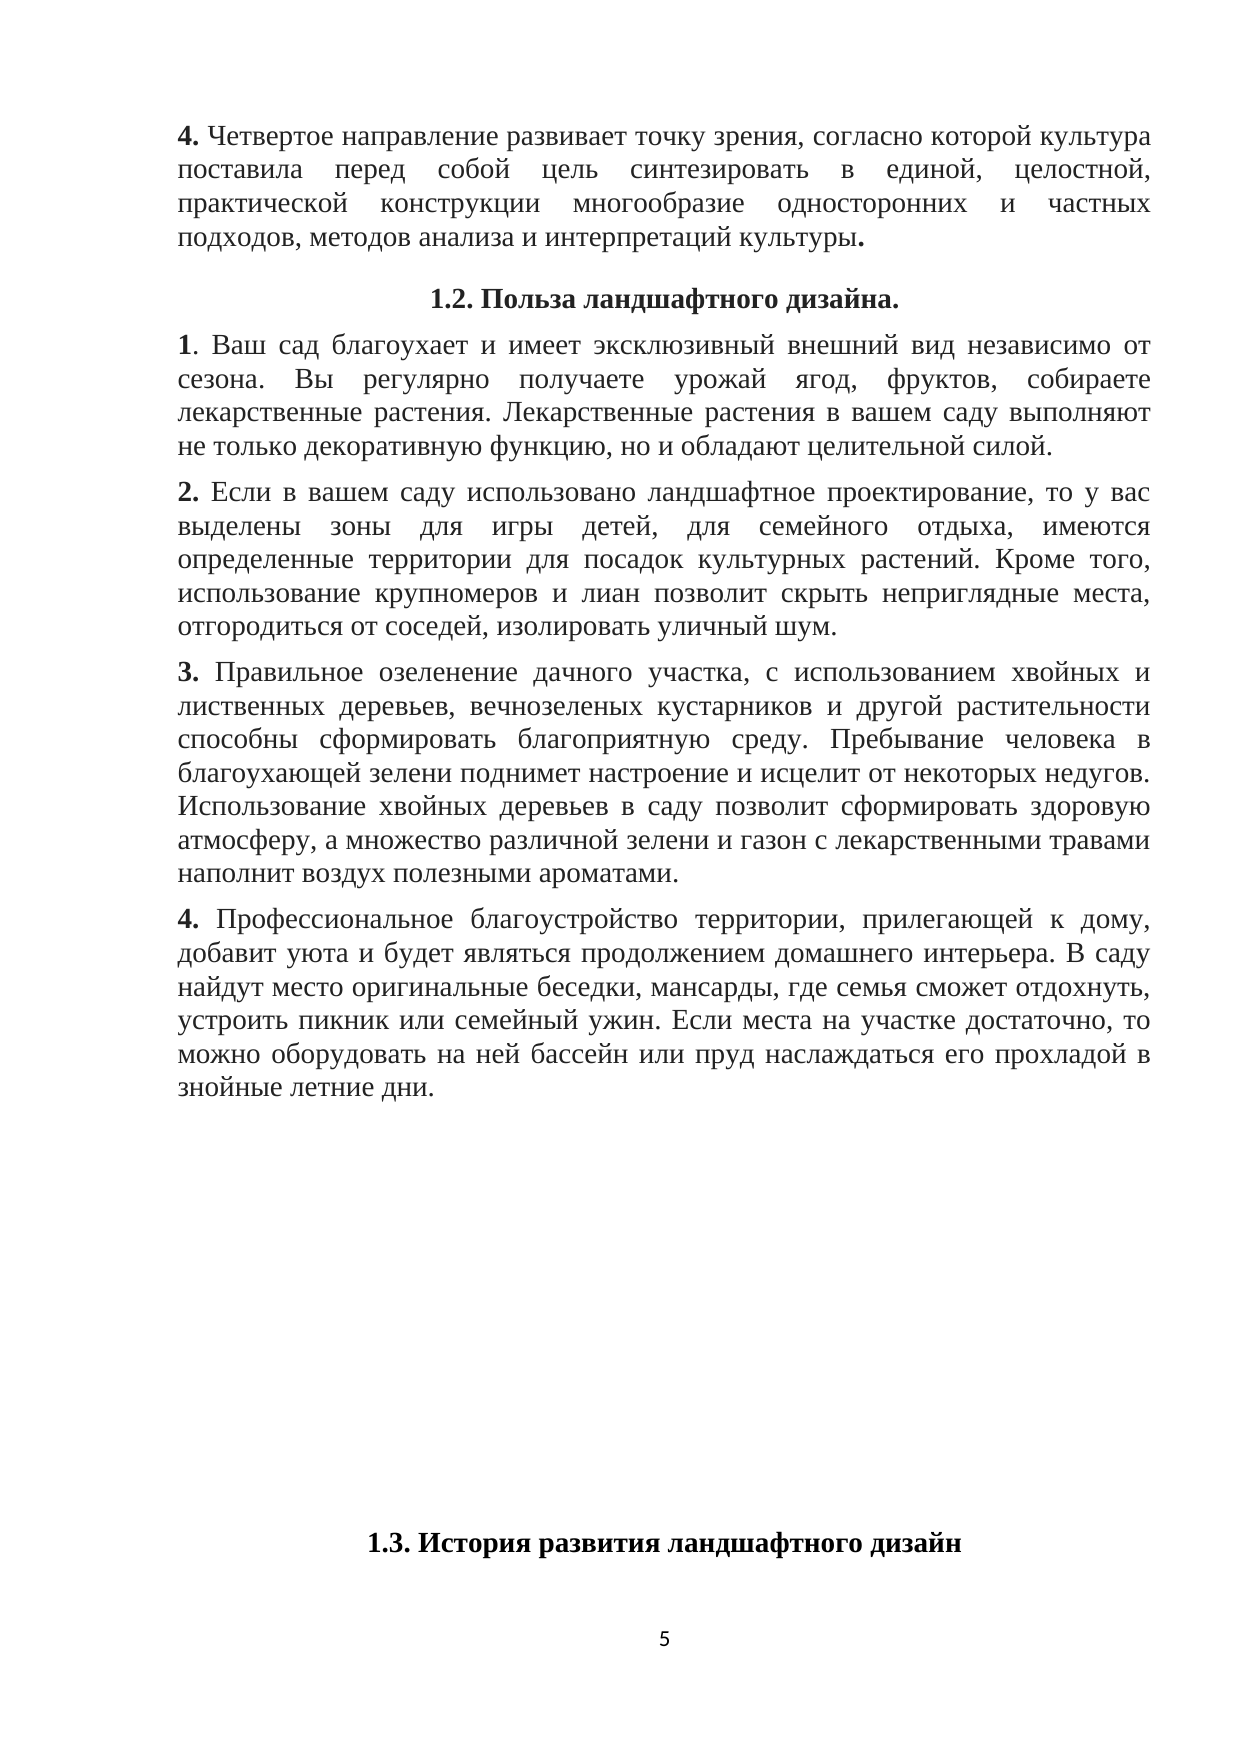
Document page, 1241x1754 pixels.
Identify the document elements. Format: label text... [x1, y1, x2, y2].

text 1. Ваш сад благоухает и имеет эксклюзивный внешний вид независимо от сезона. Вы регулярно получаете урожай ягод, фруктов, собираете лекарственные растения. Лекарственные растения в вашем саду выполняют не только декоративную функцию, но и обладают целительной силой. [177, 327, 1152, 462]
text 1.3. История развития ландшафтного дизайн [177, 1525, 1152, 1558]
text 2. Если в вашем саду использовано ландшафтное проектирование, то у вас выделены зоны для игры детей, для семейного отдыха, имеются определенные территории для посадок культурных растений. Кроме того, использование крупномеров и лиан позволит скрыть неприглядные места, отгородиться от соседей, изолировать уличный шум. [177, 474, 1152, 642]
text 4. Профессиональное благоустройство территории, прилегающей к дому, добавит уюта и будет являться продолжением домашнего интерьера. В саду найдут место оригинальные беседки, мансарды, где семья сможет отдохнуть, устроить пикник или семейный ужин. Если места на участке достаточно, то можно оборудовать на ней бассейн или пруд наслаждаться его прохладой в знойные летние дни. [177, 902, 1152, 1103]
text 1.2. Польза ландшафтного дизайна. [177, 281, 1152, 315]
text 4. Четвертое направление развивает точку зрения, согласно которой культура поставила перед собой цель синтезировать в единой, целостной, практической конструкции многообразие односторонних и частных подходов, методов анализа и интерпретаций культуры. [177, 118, 1152, 252]
text 3. Правильное озеленение дачного участка, с использованием хвойных и лиственных деревьев, вечнозеленых кустарников и другой растительности способны сформировать благоприятную среду. Пребывание человека в благоухающей зелени поднимет настроение и исцелит от некоторых недугов. Использование хвойных деревьев в саду позволит сформировать здоровую атмосферу, а множество различной зелени и газон с лекарственными травами наполнит воздух полезными ароматами. [177, 654, 1152, 889]
